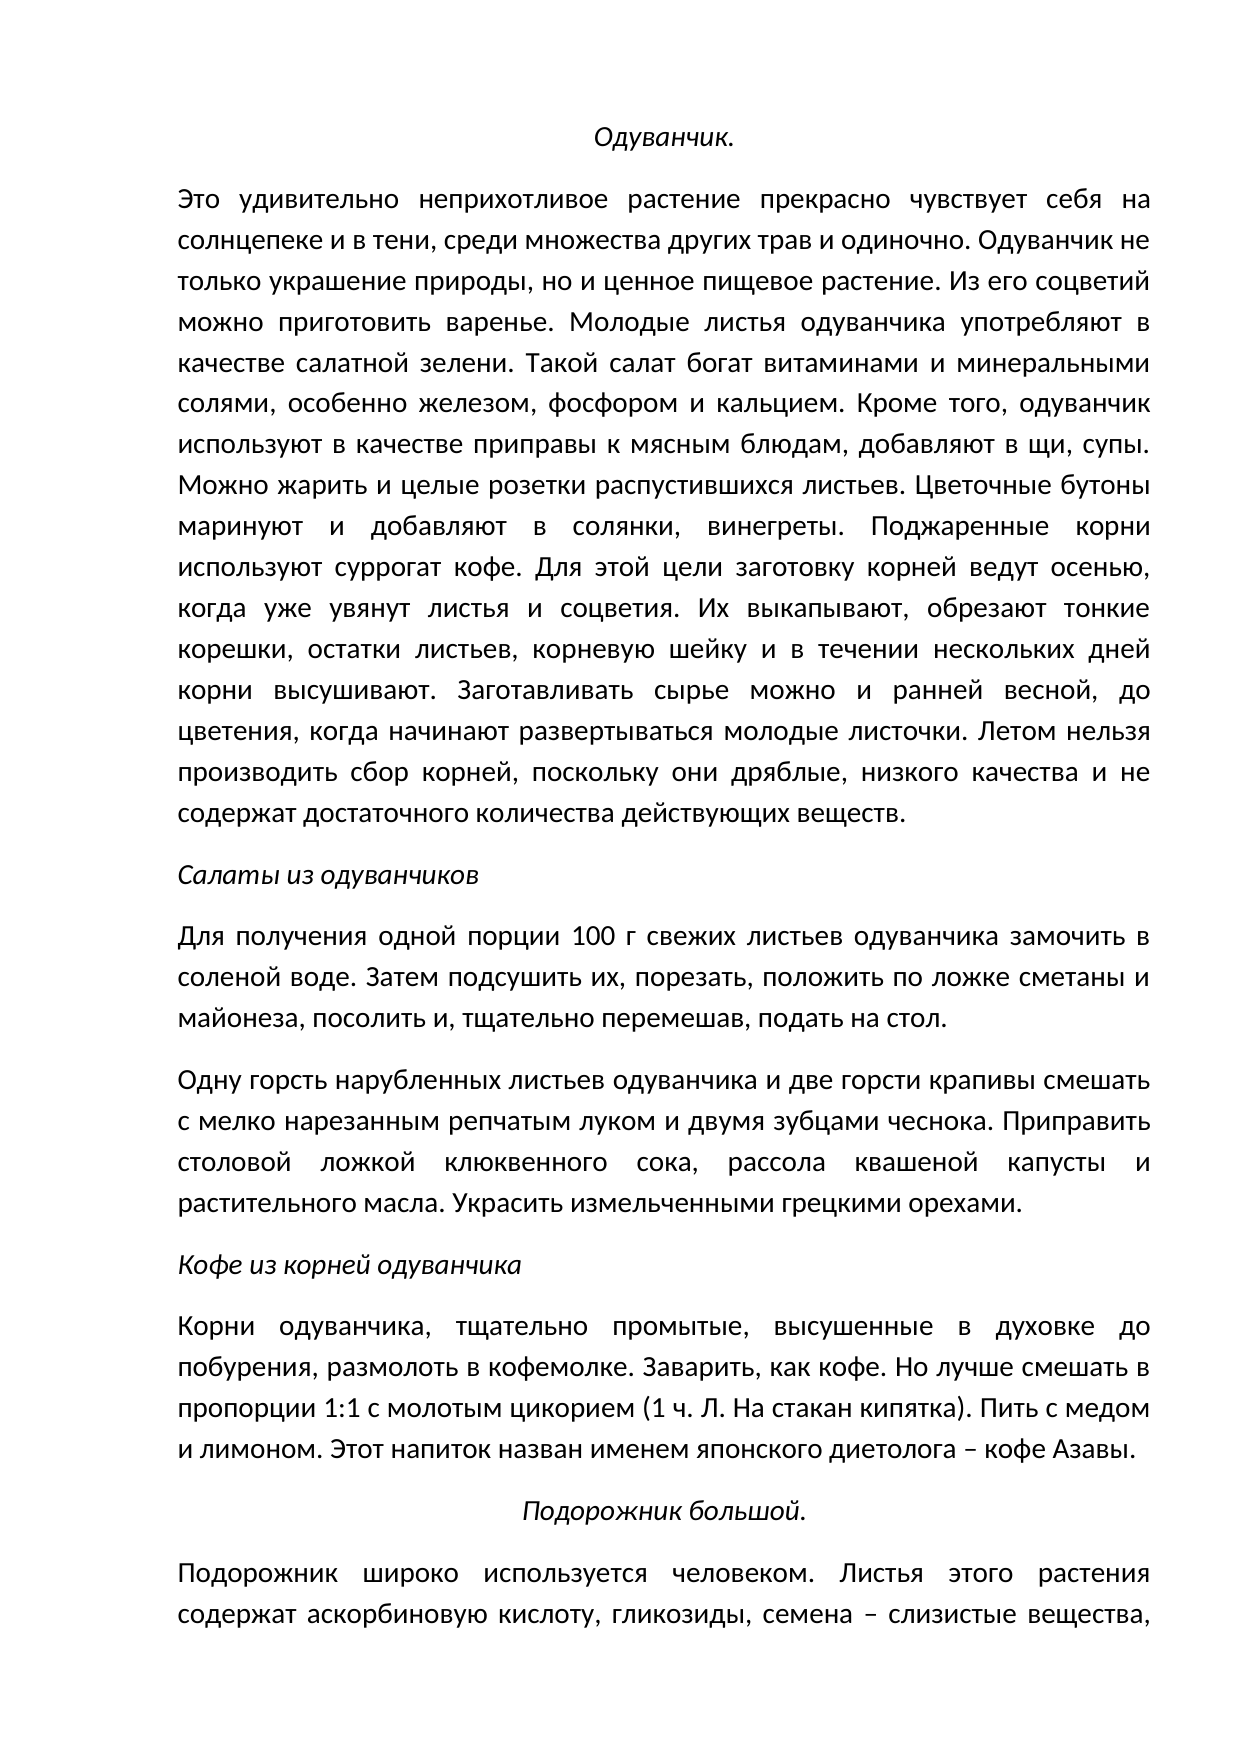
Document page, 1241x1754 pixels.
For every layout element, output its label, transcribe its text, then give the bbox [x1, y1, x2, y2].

text Салаты из одуванчиков [177, 856, 1152, 891]
text Это удивительно неприхотливое растение прекрасно чувствует себя на солнцепеке и в тени, среди множества других трав и одиночно. Одуванчик не только украшение природы, но и ценное пищевое растение. Из его соцветий можно приготовить варенье. Молодые листья одуванчика употребляют в качестве салатной зелени. Такой салат богат витаминами и минеральными солями, особенно железом, фосфором и кальцием. Кроме того, одуванчик используют в качестве приправы к мясным блюдам, добавляют в щи, супы. Можно жарить и целые розетки распустившихся листьев. Цветочные бутоны маринуют и добавляют в солянки, винегреты. Поджаренные корни используют суррогат кофе. Для этой цели заготовку корней ведут осенью, когда уже увянут листья и соцветия. Их выкапывают, обрезают тонкие корешки, остатки листьев, корневую шейку и в течении нескольких дней корни высушивают. Заготавливать сырье можно и ранней весной, до цветения, когда начинают развертываться молодые листочки. Летом нельзя производить сбор корней, поскольку они дряблые, низкого качества и не содержат достаточного количества действующих веществ. [177, 180, 1152, 829]
text Одну горсть нарубленных листьев одуванчика и две горсти крапивы смешать с мелко нарезанным репчатым луком и двумя зубцами чеснока. Приправить столовой ложкой клюквенного сока, рассола квашеной капусты и растительного масла. Украсить измельченными грецкими орехами. [177, 1061, 1152, 1219]
text Корни одуванчика, тщательно промытые, высушенные в духовке до побурения, размолоть в кофемолке. Заварить, как кофе. Но лучше смешать в пропорции 1:1 с молотым цикорием (1 ч. Л. На стакан кипятка). Пить с медом и лимоном. Этот напиток назван именем японского диетолога – кофе Азавы. [177, 1307, 1152, 1466]
text Одуванчик. [177, 118, 1152, 154]
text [177, 1554, 1152, 1630]
text Подорожник большой. [177, 1492, 1152, 1528]
text Для получения одной порции 100 г свежих листьев одуванчика замочить в соленой воде. Затем подсушить их, порезать, положить по ложке сметаны и майонеза, посолить и, тщательно перемешав, подать на стол. [177, 917, 1152, 1035]
text Кофе из корней одуванчика [177, 1246, 1152, 1281]
